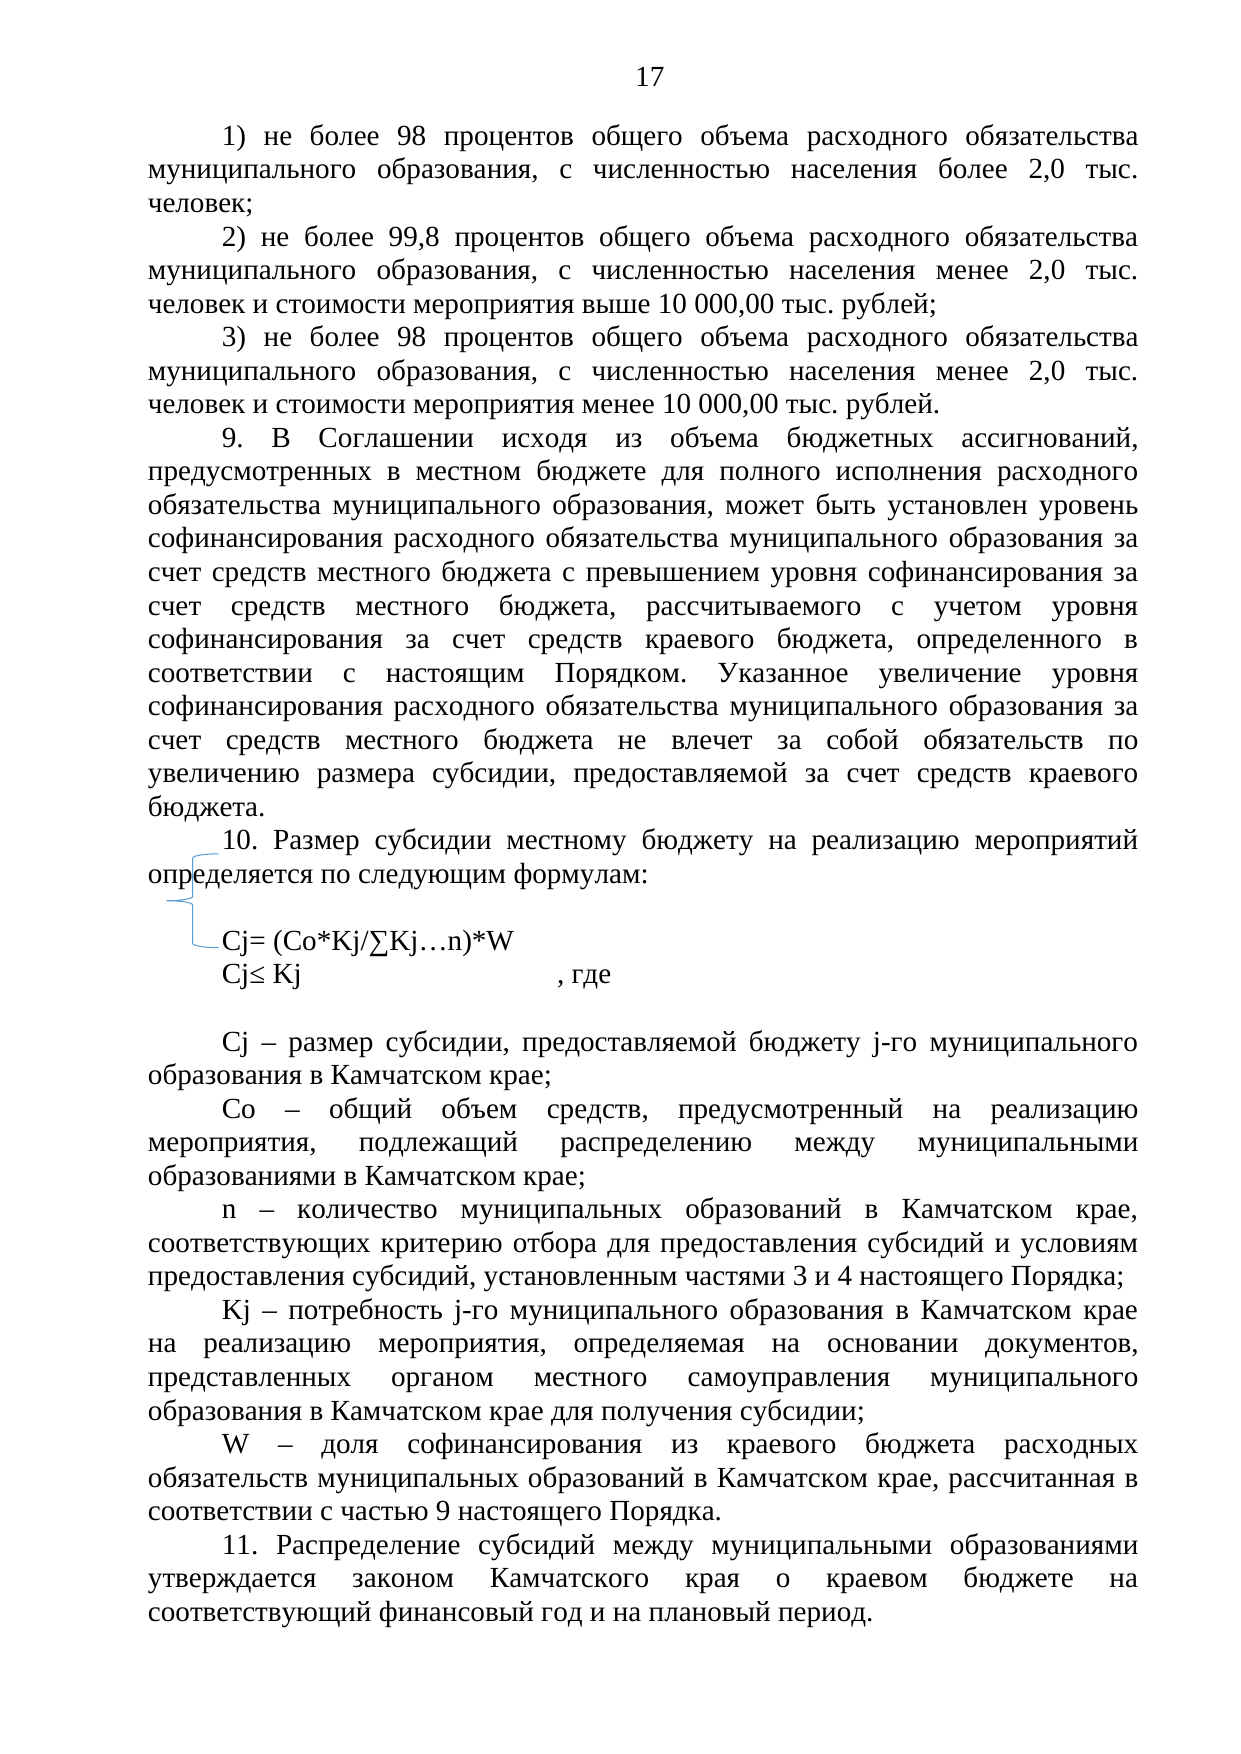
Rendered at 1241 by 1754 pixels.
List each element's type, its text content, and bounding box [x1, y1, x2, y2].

text Cj – размер субсидии, предоставляемой бюджету j-го муниципального образования в Камчатском крае; [148, 1024, 1139, 1091]
text Cj= (Со*Kj/∑Kj…n)*W [148, 923, 1139, 957]
text Kj – потребность j-го муниципального образования в Камчатском крае на реализацию мероприятия, определяемая на основании документов, представленных органом местного самоуправления муниципального образования в Камчатском крае для получения субсидии; [148, 1292, 1139, 1426]
text 10. Размер субсидии местному бюджету на реализацию мероприятий определяется по следующим формулам: [148, 822, 1139, 889]
text Со – общий объем средств, предусмотренный на реализацию мероприятия, подлежащий распределению между муниципальными образованиями в Камчатском крае; [148, 1091, 1139, 1191]
text 11. Распределение субсидий между муниципальными образованиями утверждается законом Камчатского края о краевом бюджете на соответствующий финансовый год и на плановый период. [148, 1527, 1139, 1627]
text 1) не более 98 процентов общего объема расходного обязательства муниципального образования, с численностью населения более 2,0 тыс. человек; [148, 118, 1139, 219]
text n – количество муниципальных образований в Камчатском крае, соответствующих критерию отбора для предоставления субсидий и условиям предоставления субсидий, установленным частями 3 и 4 настоящего Порядка; [148, 1191, 1139, 1292]
text W – доля софинансирования из краевого бюджета расходных обязательств муниципальных образований в Камчатском крае, рассчитанная в соответствии с частью 9 настоящего Порядка. [148, 1426, 1139, 1527]
text Cj≤ Kj , где [148, 957, 1139, 990]
text 2) не более 99,8 процентов общего объема расходного обязательства муниципального образования, с численностью населения менее 2,0 тыс. человек и стоимости мероприятия выше 10 000,00 тыс. рублей; [148, 219, 1139, 319]
text 3) не более 98 процентов общего объема расходного обязательства муниципального образования, с численностью населения менее 2,0 тыс. человек и стоимости мероприятия менее 10 000,00 тыс. рублей. [148, 319, 1139, 420]
text 9. В Соглашении исходя из объема бюджетных ассигнований, предусмотренных в местном бюджете для полного исполнения расходного обязательства муниципального образования, может быть установлен уровень софинансирования расходного обязательства муниципального образования за счет средств местного бюджета с превышением уровня софинансирования за счет средств местного бюджета, рассчитываемого с учетом уровня софинансирования за счет средств краевого бюджета, определенного в соответствии с настоящим Порядком. Указанное увеличение уровня софинансирования расходного обязательства муниципального образования за счет средств местного бюджета не влечет за собой обязательств по увеличению размера субсидии, предоставляемой за счет средств краевого бюджета. [148, 420, 1139, 822]
